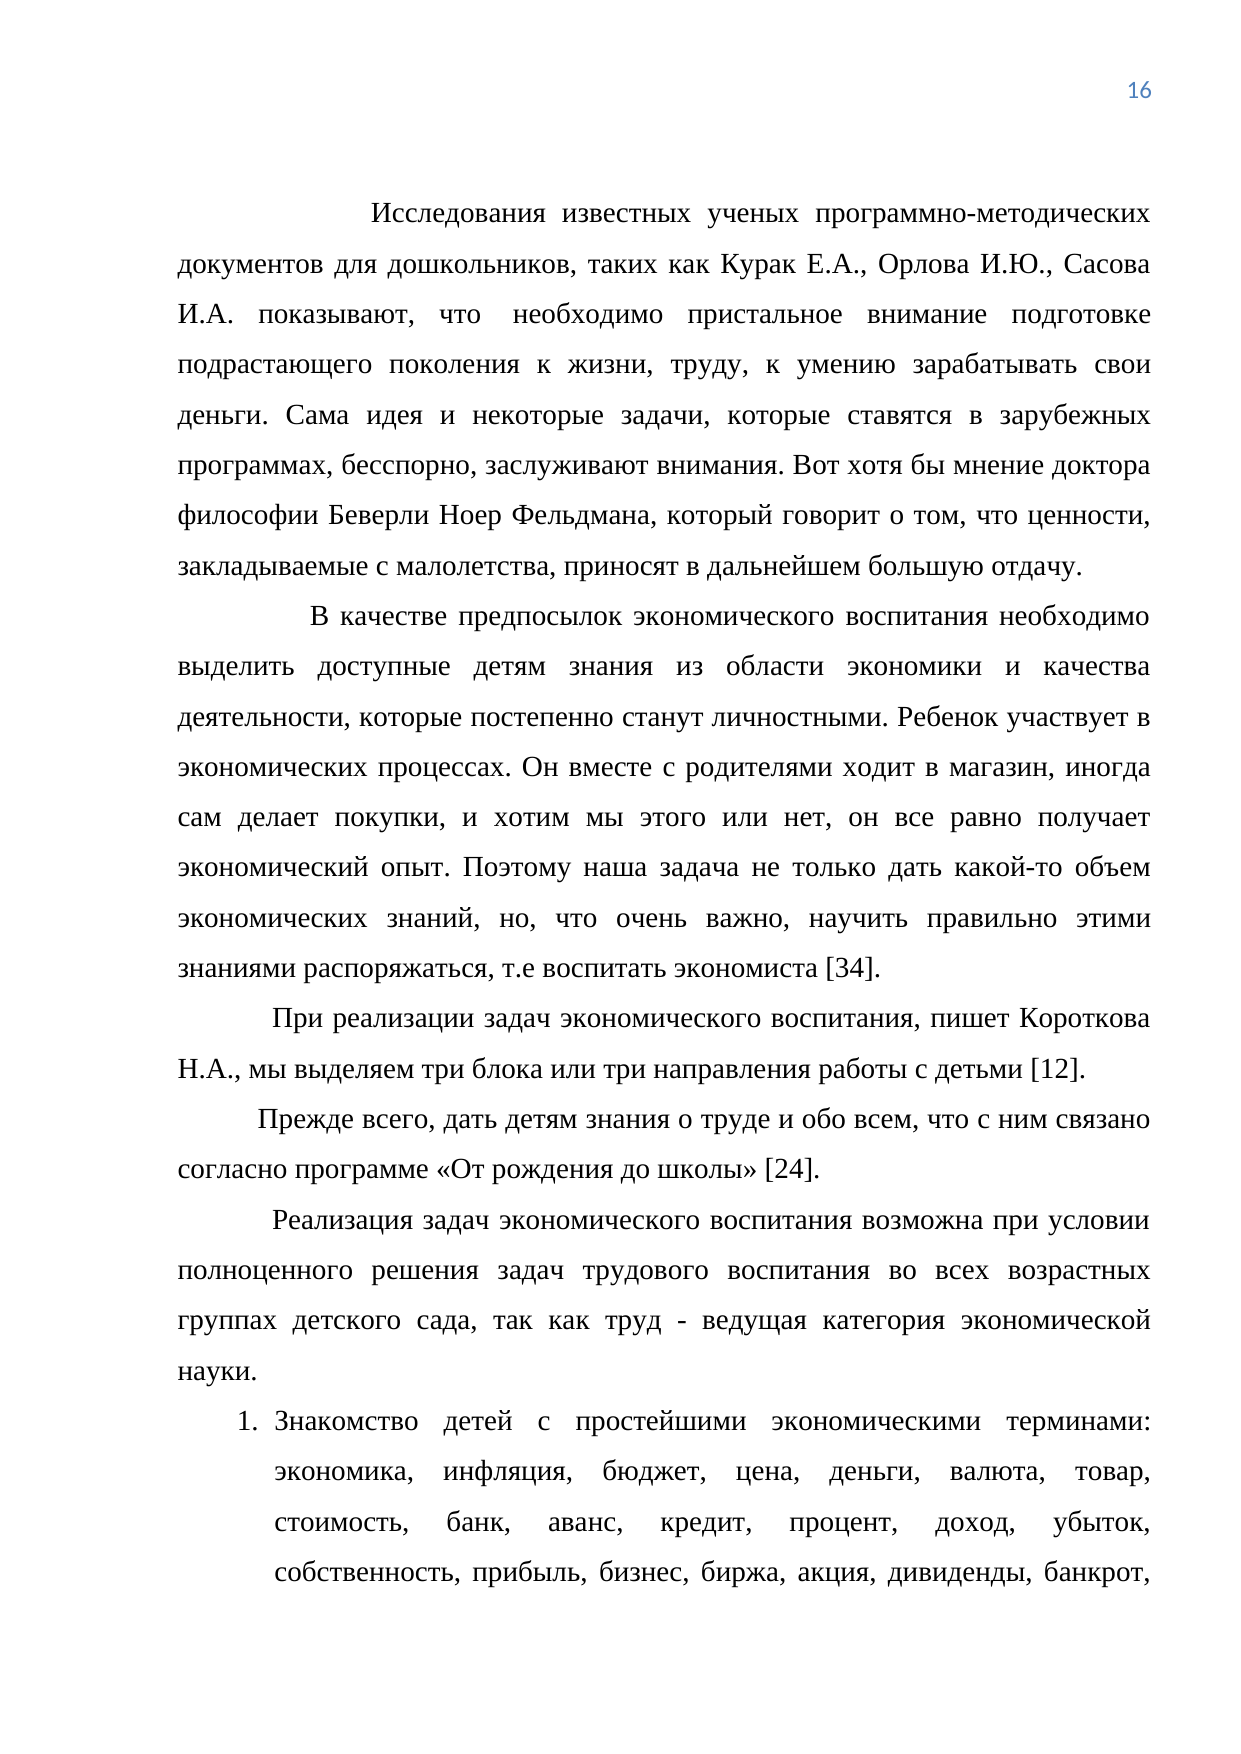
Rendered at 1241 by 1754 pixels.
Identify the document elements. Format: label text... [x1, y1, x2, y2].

text Исследования известных ученых программно-методических документов для дошкольников, таких как Курак Е.А., Орлова И.Ю., Сасова И.А. показывают, что необходимо пристальное внимание подготовке подрастающего поколения к жизни, труду, к умению зарабатывать свои деньги. Сама идея и некоторые задачи, которые ставятся в зарубежных программах, бесспорно, заслуживают внимания. Вот хотя бы мнение доктора философии Беверли Ноер Фельдмана, который говорит о том, что ценности, закладываемые с малолетства, приносят в дальнейшем большую отдачу. [177, 196, 1152, 581]
text Реализация задач экономического воспитания возможна при условии полноценного решения задач трудового воспитания во всех возрастных группах детского сада, так как труд - ведущая категория экономической науки. [177, 1202, 1152, 1386]
text Прежде всего, дать детям знания о труде и обо всем, что с ним связано согласно программе «От рождения до школы» [24]. [177, 1101, 1152, 1185]
text В качестве предпосылок экономического воспитания необходимо выделить доступные детям знания из области экономики и качества деятельности, которые постепенно станут личностными. Ребенок участвует в экономических процессах. Он вместе с родителями ходит в магазин, иногда сам делает покупки, и хотим мы этого или нет, он все равно получает экономический опыт. Поэтому наша задача не только дать какой-то объем экономических знаний, но, что очень важно, научить правильно этими знаниями распоряжаться, т.е воспитать экономиста [34]. [177, 598, 1152, 984]
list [237, 1403, 1152, 1587]
text При реализации задач экономического воспитания, пишет Короткова Н.А., мы выделяем три блока или три направления работы с детьми [12]. [177, 1001, 1152, 1084]
